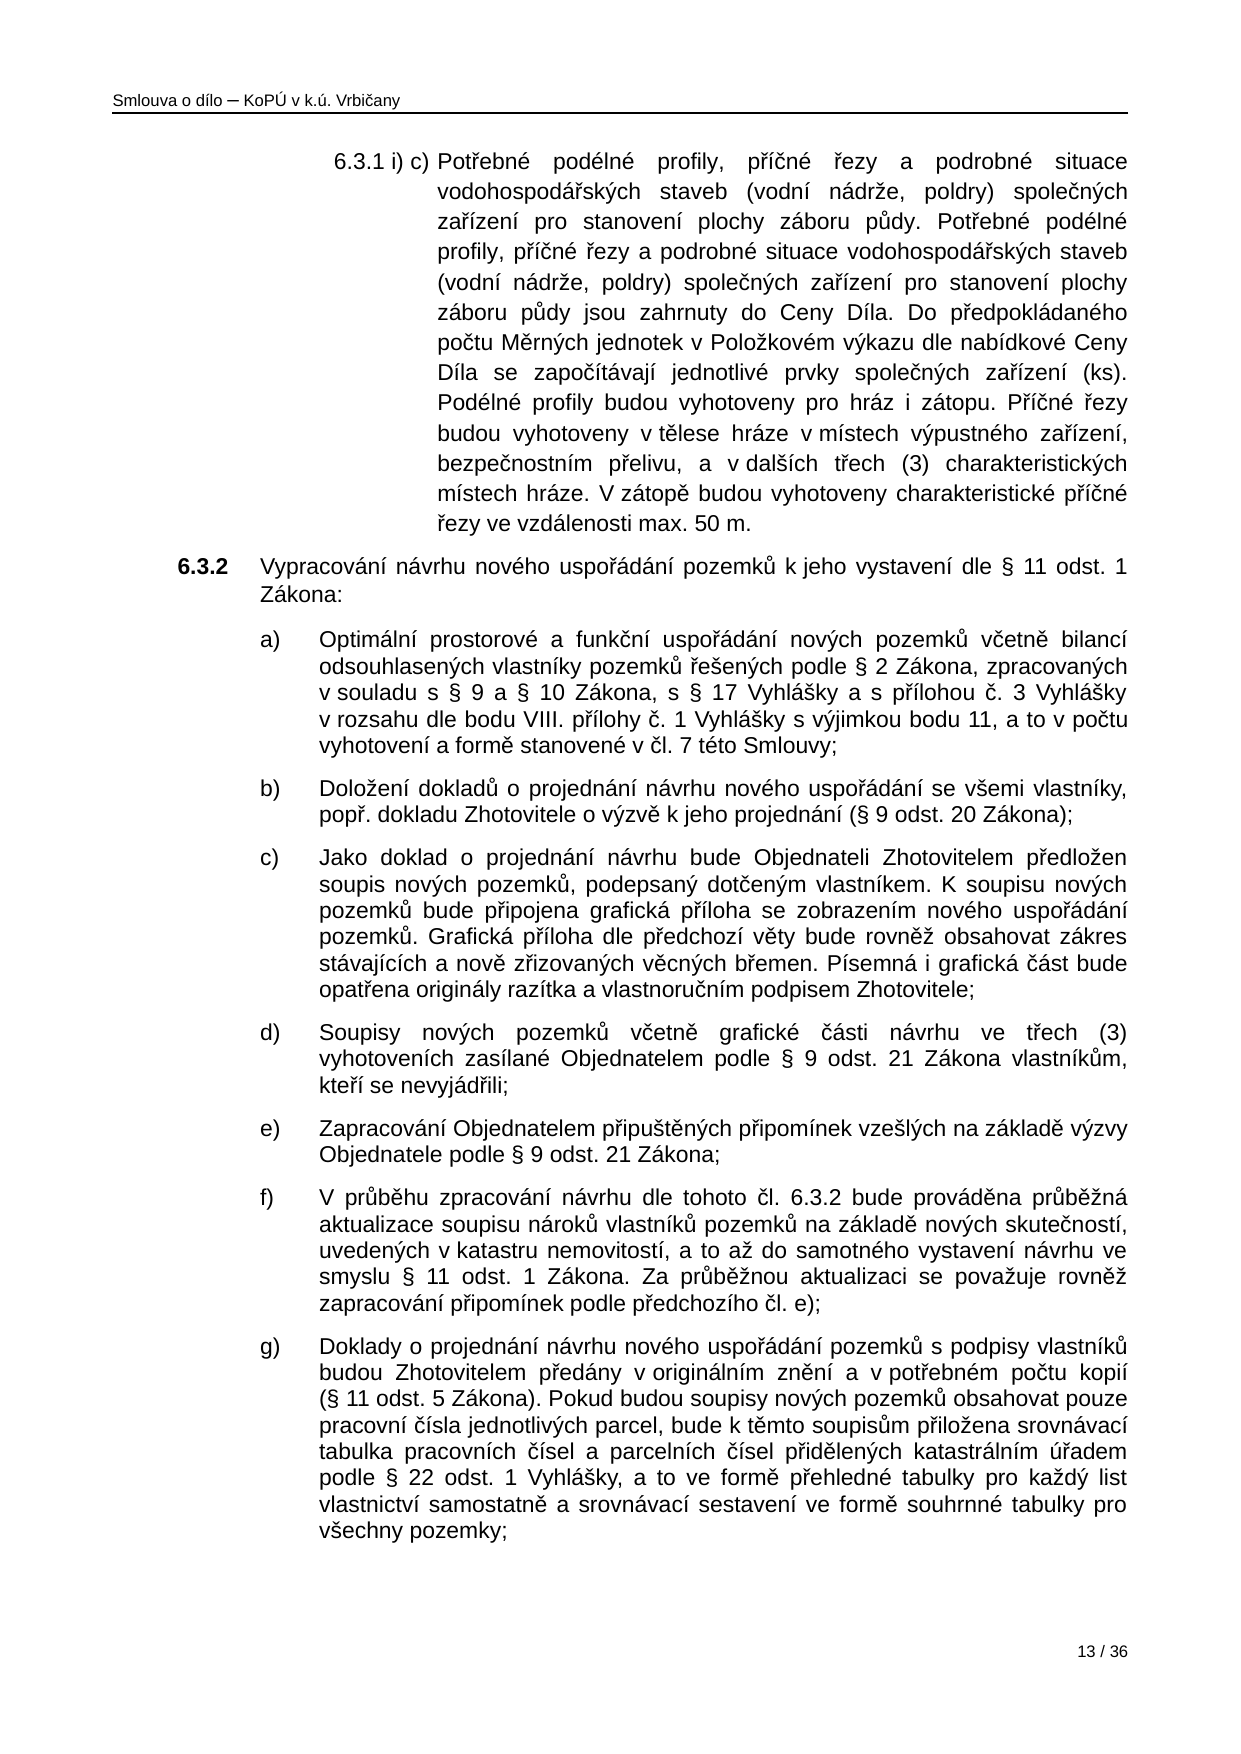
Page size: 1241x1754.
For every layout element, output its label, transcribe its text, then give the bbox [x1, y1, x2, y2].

list Zapracování Objednatelem připuštěných připomínek vzešlých na základě výzvy Objednatele podle § 9 odst. 21 Zákona; [260, 1115, 1128, 1167]
list Doložení dokladů o projednání návrhu nového uspořádání se všemi vlastníky, popř. dokladu Zhotovitele o výzvě k jeho projednání (§ 9 odst. 20 Zákona); [260, 775, 1128, 828]
list Potřebné podélné profily, příčné řezy a podrobné situace vodohospodářských staveb (vodní nádrže, poldry) společných zařízení pro stanovení plochy záboru půdy. Potřebné podélné profily, příčné řezy a podrobné situace vodohospodářských staveb (vodní nádrže, poldry) společných zařízení pro stanovení plochy záboru půdy jsou zahrnuty do Ceny Díla. Do předpokládaného počtu Měrných jednotek v Položkovém výkazu dle nabídkové Ceny Díla se započítávají jednotlivé prvky společných zařízení (ks). Podélné profily budou vyhotoveny pro hráz i zátopu. Příčné řezy budou vyhotoveny v tělese hráze v místech výpustného zařízení, bezpečnostním přelivu, a v dalších třech (3) charakteristických místech hráze. V zátopě budou vyhotoveny charakteristické příčné řezy ve vzdálenosti max. 50 m. [334, 148, 1128, 537]
list Jako doklad o projednání návrhu bude Objednateli Zhotovitelem předložen soupis nových pozemků, podepsaný dotčeným vlastníkem. K soupisu nových pozemků bude připojena grafická příloha se zobrazením nového uspořádání pozemků. Grafická příloha dle předchozí věty bude rovněž obsahovat zákres stávajících a nově zřizovaných věcných břemen. Písemná i grafická část bude opatřena originály razítka a vlastnoručním podpisem Zhotovitele; [260, 844, 1128, 1002]
list Doklady o projednání návrhu nového uspořádání pozemků s podpisy vlastníků budou Zhotovitelem předány v originálním znění a v potřebném počtu kopií (§ 11 odst. 5 Zákona). Pokud budou soupisy nových pozemků obsahovat pouze pracovní čísla jednotlivých parcel, bude k těmto soupisům přiložena srovnávací tabulka pracovních čísel a parcelních čísel přidělených katastrálním úřadem podle § 22 odst. 1 Vyhlášky, a to ve formě přehledné tabulky pro každý list vlastnictví samostatně a srovnávací sestavení ve formě souhrnné tabulky pro všechny pozemky; [260, 1333, 1128, 1543]
text Vypracování návrhu nového uspořádání pozemků k jeho vystavení dle § 11 odst. 1 Zákona: [177, 553, 1128, 608]
list Soupisy nových pozemků včetně grafické části návrhu ve třech (3) vyhotoveních zasílané Objednatelem podle § 9 odst. 21 Zákona vlastníkům, kteří se nevyjádřili; [260, 1019, 1128, 1098]
list Optimální prostorové a funkční uspořádání nových pozemků včetně bilancí odsouhlasených vlastníky pozemků řešených podle § 2 Zákona, zpracovaných v souladu s § 9 a § 10 Zákona, s § 17 Vyhlášky a s přílohou č. 3 Vyhlášky v rozsahu dle bodu VIII. přílohy č. 1 Vyhlášky s výjimkou bodu 11, a to v počtu vyhotovení a formě stanovené v čl. 7 této Smlouvy; [260, 626, 1128, 758]
list V průběhu zpracování návrhu dle tohoto čl. 6.3.2 bude prováděna průběžná aktualizace soupisu nároků vlastníků pozemků na základě nových skutečností, uvedených v katastru nemovitostí, a to až do samotného vystavení návrhu ve smyslu § 11 odst. 1 Zákona. Za průběžnou aktualizaci se považuje rovněž zapracování připomínek podle předchozího čl. e); [260, 1184, 1128, 1316]
